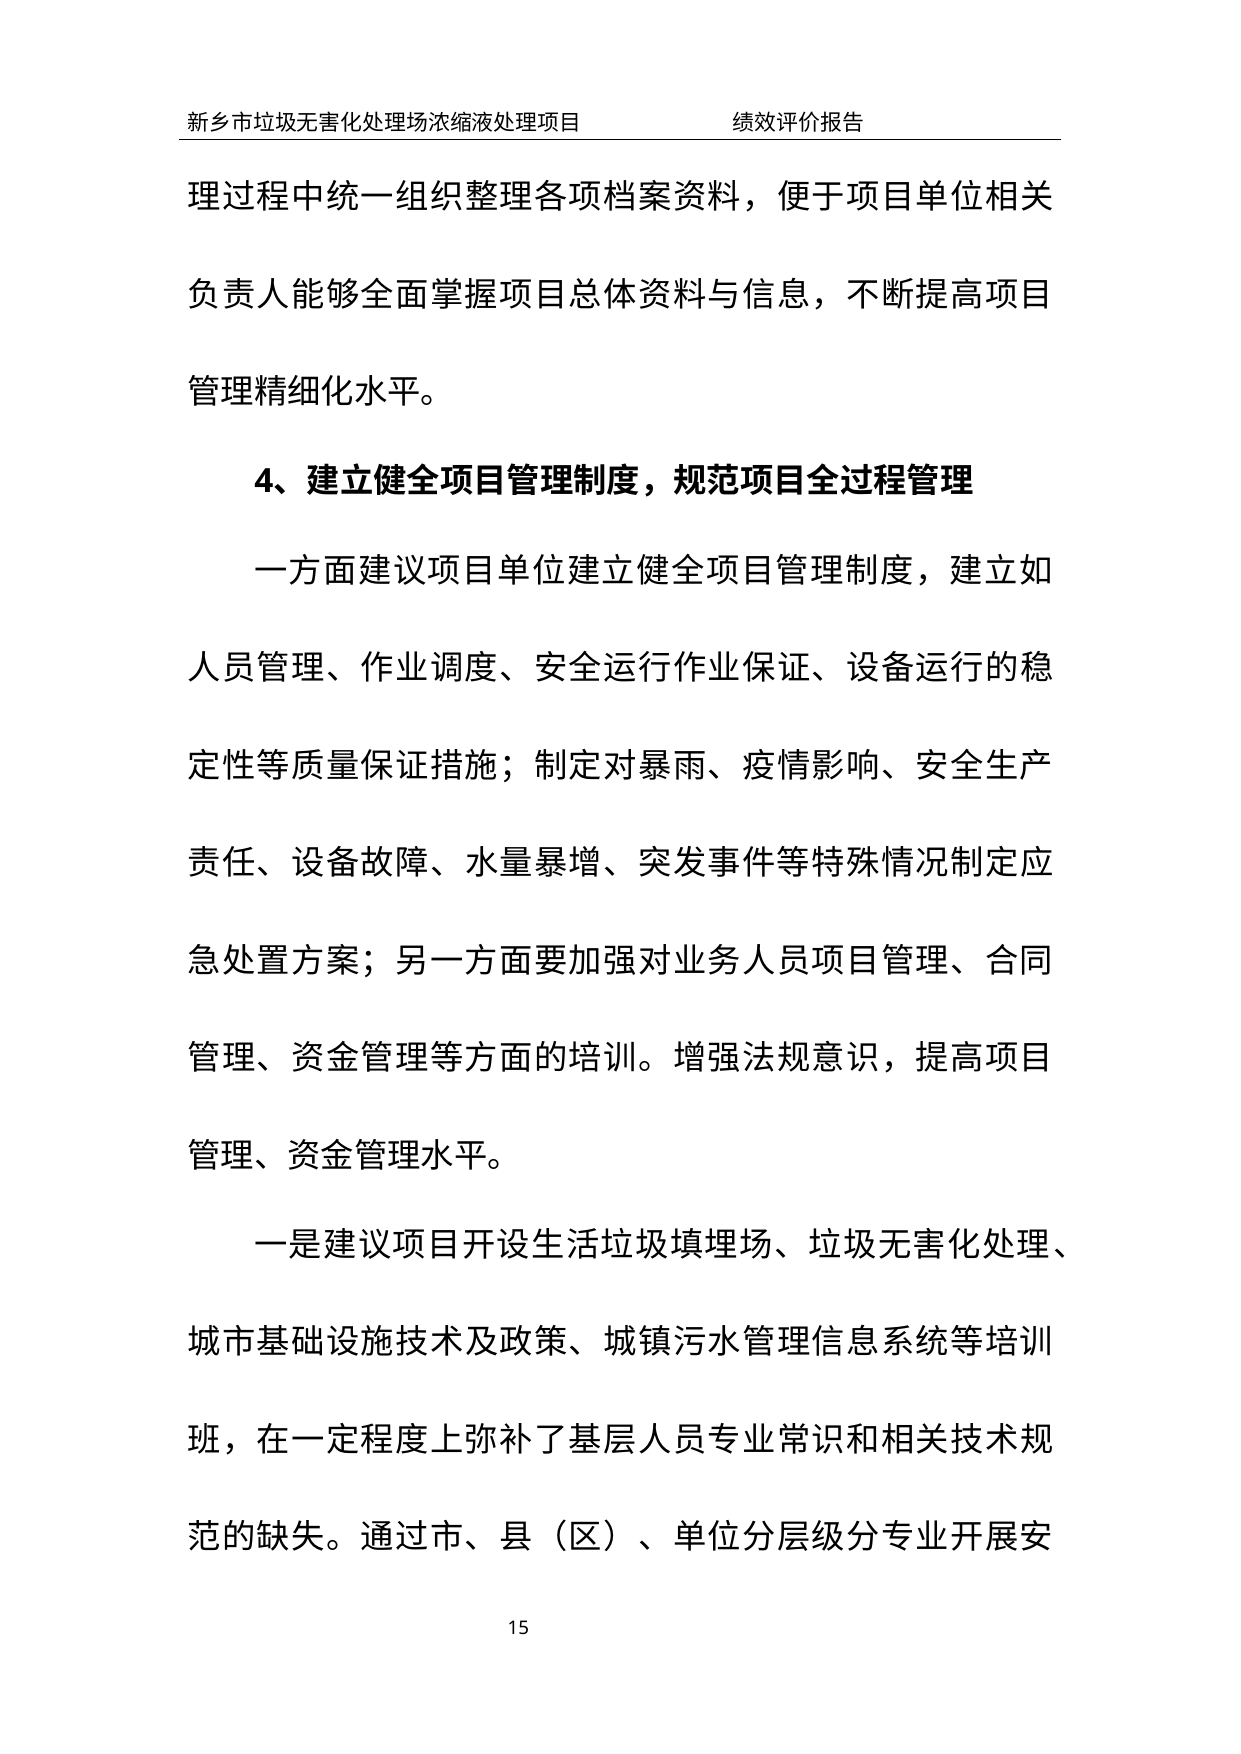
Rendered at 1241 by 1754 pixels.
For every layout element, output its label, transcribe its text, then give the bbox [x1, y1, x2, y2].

text 一方面建议项目单位建立健全项目管理制度，建立如人员管理、作业调度、安全运行作业保证、设备运行的稳定性等质量保证措施；制定对暴雨、疫情影响、安全生产责任、设备故障、水量暴增、突发事件等特殊情况制定应急处置方案；另一方面要加强对业务人员项目管理、合同管理、资金管理等方面的培训。增强法规意识，提高项目管理、资金管理水平。 [187, 535, 1053, 1185]
text 4、建立健全项目管理制度，规范项目全过程管理 [187, 446, 1053, 511]
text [187, 1209, 1053, 1567]
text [187, 162, 1053, 422]
